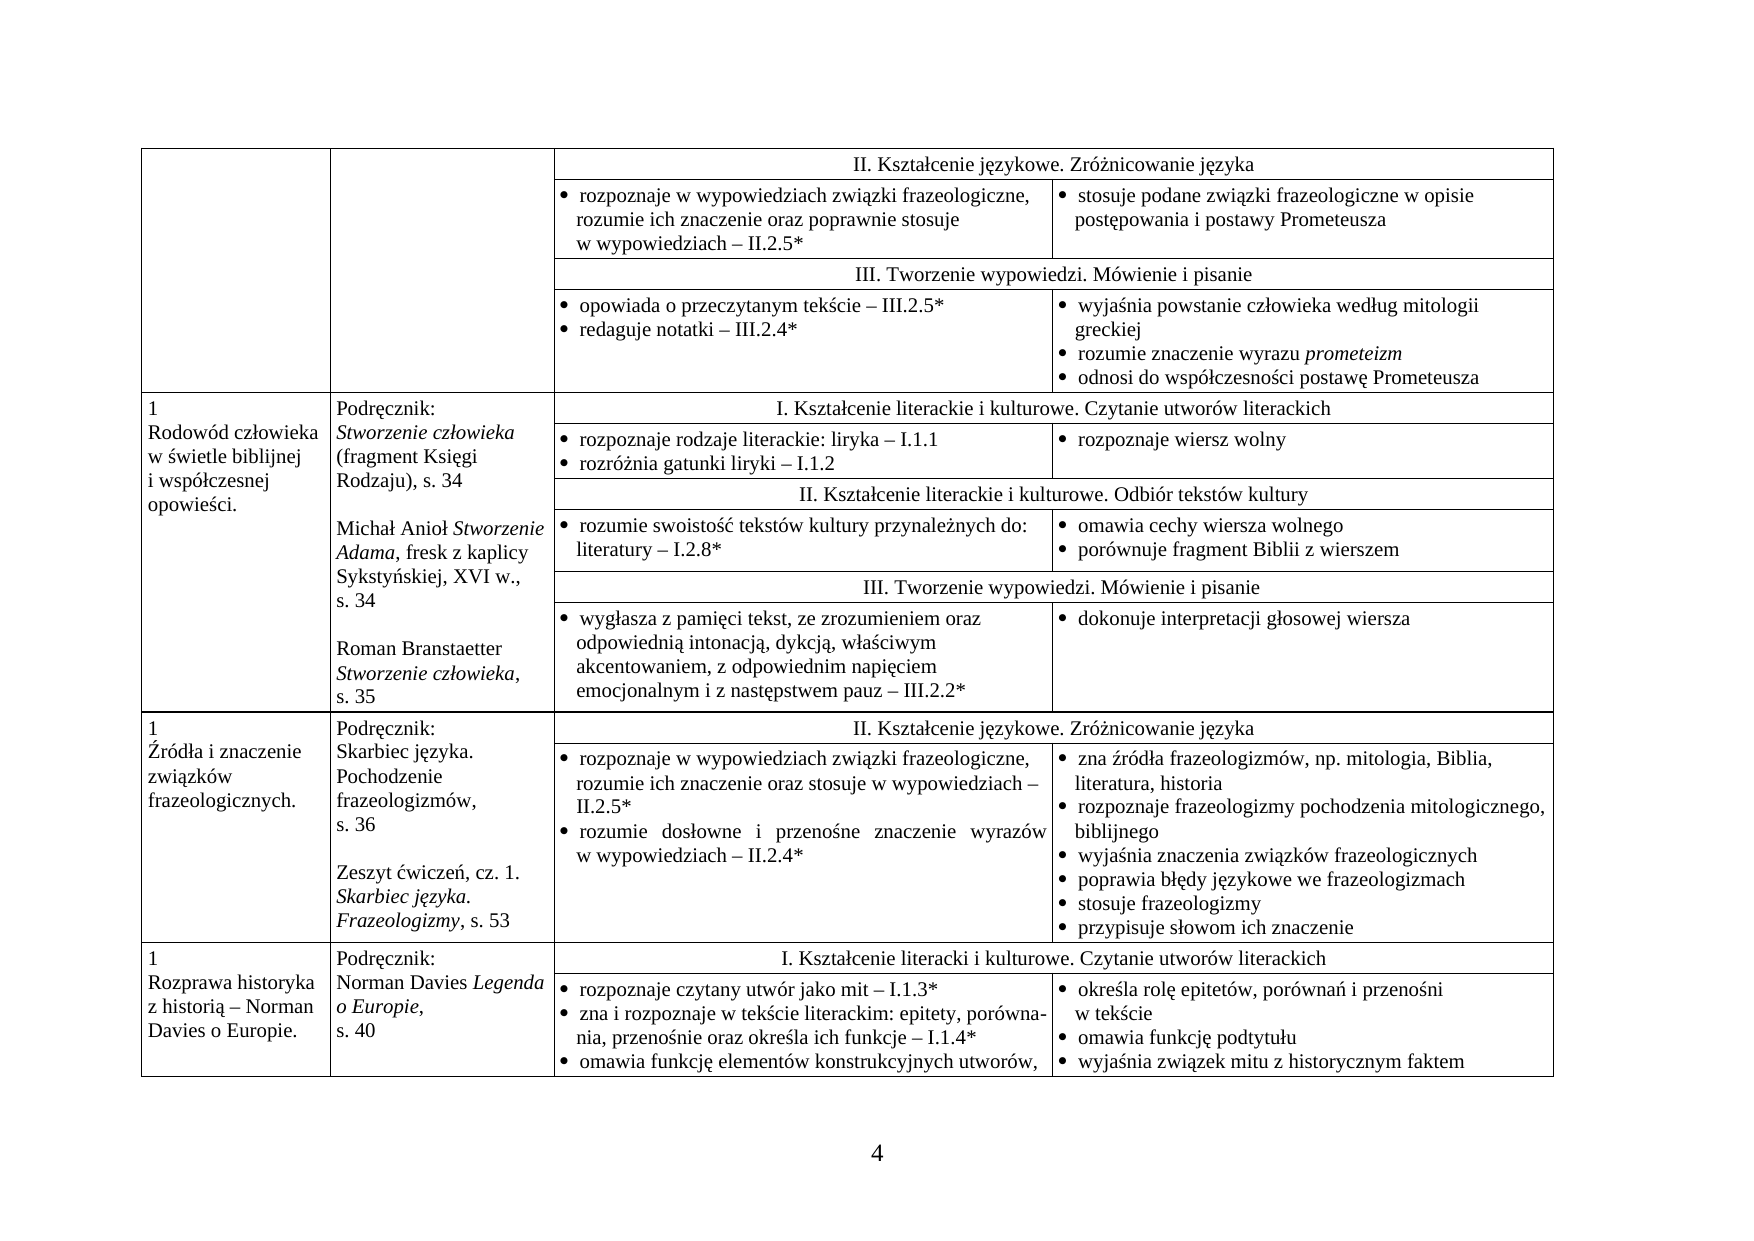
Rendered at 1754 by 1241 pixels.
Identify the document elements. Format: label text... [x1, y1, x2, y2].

table_cell III. Tworzenie wypowiedzi. Mówienie i pisanie [555, 259, 1553, 289]
table_cell 1 Rodowód człowieka w świetle biblijnej i współczesnej opowieści. [142, 393, 330, 711]
table_cell rozpoznaje w wypowiedziach związki frazeologiczne, rozumie ich znaczenie oraz stosuje w wypowiedziach – II.2.5* rozumie dosłowne i przenośne znaczenie wyrazów w wypowiedziach – II.2.4* [555, 744, 1052, 942]
table_cell Podręcznik: Skarbiec języka. Pochodzenie frazeologizmów, s. 36 Zeszyt ćwiczeń, cz. 1. Skarbiec języka. Frazeologizmy, s. 53 [331, 713, 554, 942]
table_cell rozpoznaje wiersz wolny [1053, 424, 1553, 478]
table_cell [555, 974, 1052, 1076]
table_cell 1 Źródła i znaczenie związków frazeologicznych. [142, 713, 330, 942]
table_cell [1053, 974, 1553, 1076]
table_cell II. Kształcenie językowe. Zróżnicowanie języka [555, 149, 1553, 179]
table_cell rozpoznaje w wypowiedziach związki frazeologiczne, rozumie ich znaczenie oraz poprawnie stosuje w wypowiedziach – II.2.5* [555, 180, 1052, 258]
table_cell dokonuje interpretacji głosowej wiersza [1053, 603, 1553, 711]
table_cell Podręcznik: Norman Davies Legenda o Europie, s. 40 [331, 943, 554, 1076]
table_cell stosuje podane związki frazeologiczne w opisie postępowania i postawy Prometeusza [1053, 180, 1553, 258]
table_cell wygłasza z pamięci tekst, ze zrozumieniem oraz odpowiednią intonacją, dykcją, właściwym akcentowaniem, z odpowiednim napięciem emocjonalnym i z następstwem pauz – III.2.2* [555, 603, 1052, 711]
table_cell I. Kształcenie literacki i kulturowe. Czytanie utworów literackich [555, 943, 1553, 973]
table_cell II. Kształcenie językowe. Zróżnicowanie języka [555, 713, 1553, 742]
table_cell opowiada o przeczytanym tekście – III.2.5* redaguje notatki – III.2.4* [555, 290, 1052, 392]
table_cell omawia cechy wiersza wolnego porównuje fragment Biblii z wierszem [1053, 510, 1553, 571]
table_cell III. Tworzenie wypowiedzi. Mówienie i pisanie [555, 572, 1553, 602]
table_cell rozpoznaje rodzaje literackie: liryka – I.1.1 rozróżnia gatunki liryki – I.1.2 [555, 424, 1052, 478]
table_cell I. Kształcenie literackie i kulturowe. Czytanie utworów literackich [555, 393, 1553, 423]
table_cell 1 Rozprawa historyka z historią – Norman Davies o Europie. [142, 943, 330, 1076]
table_cell wyjaśnia powstanie człowieka według mitologii greckiej rozumie znaczenie wyrazu prometeizm odnosi do współczesności postawę Prometeusza [1053, 290, 1553, 392]
table_cell zna źródła frazeologizmów, np. mitologia, Biblia, literatura, historia rozpoznaje frazeologizmy pochodzenia mitologicznego, biblijnego wyjaśnia znaczenia związków frazeologicznych poprawia błędy językowe we frazeologizmach stosuje frazeologizmy przypisuje słowom ich znaczenie [1053, 744, 1553, 942]
table_cell rozumie swoistość tekstów kultury przynależnych do: literatury – I.2.8* [555, 510, 1052, 571]
table_cell II. Kształcenie literackie i kulturowe. Odbiór tekstów kultury [555, 479, 1553, 509]
table_cell Podręcznik: Stworzenie człowieka (fragment Księgi Rodzaju), s. 34 Michał Anioł Stworzenie Adama, fresk z kaplicy Sykstyńskiej, XVI w., s. 34 Roman Branstaetter Stworzenie człowieka, s. 35 [331, 393, 554, 711]
